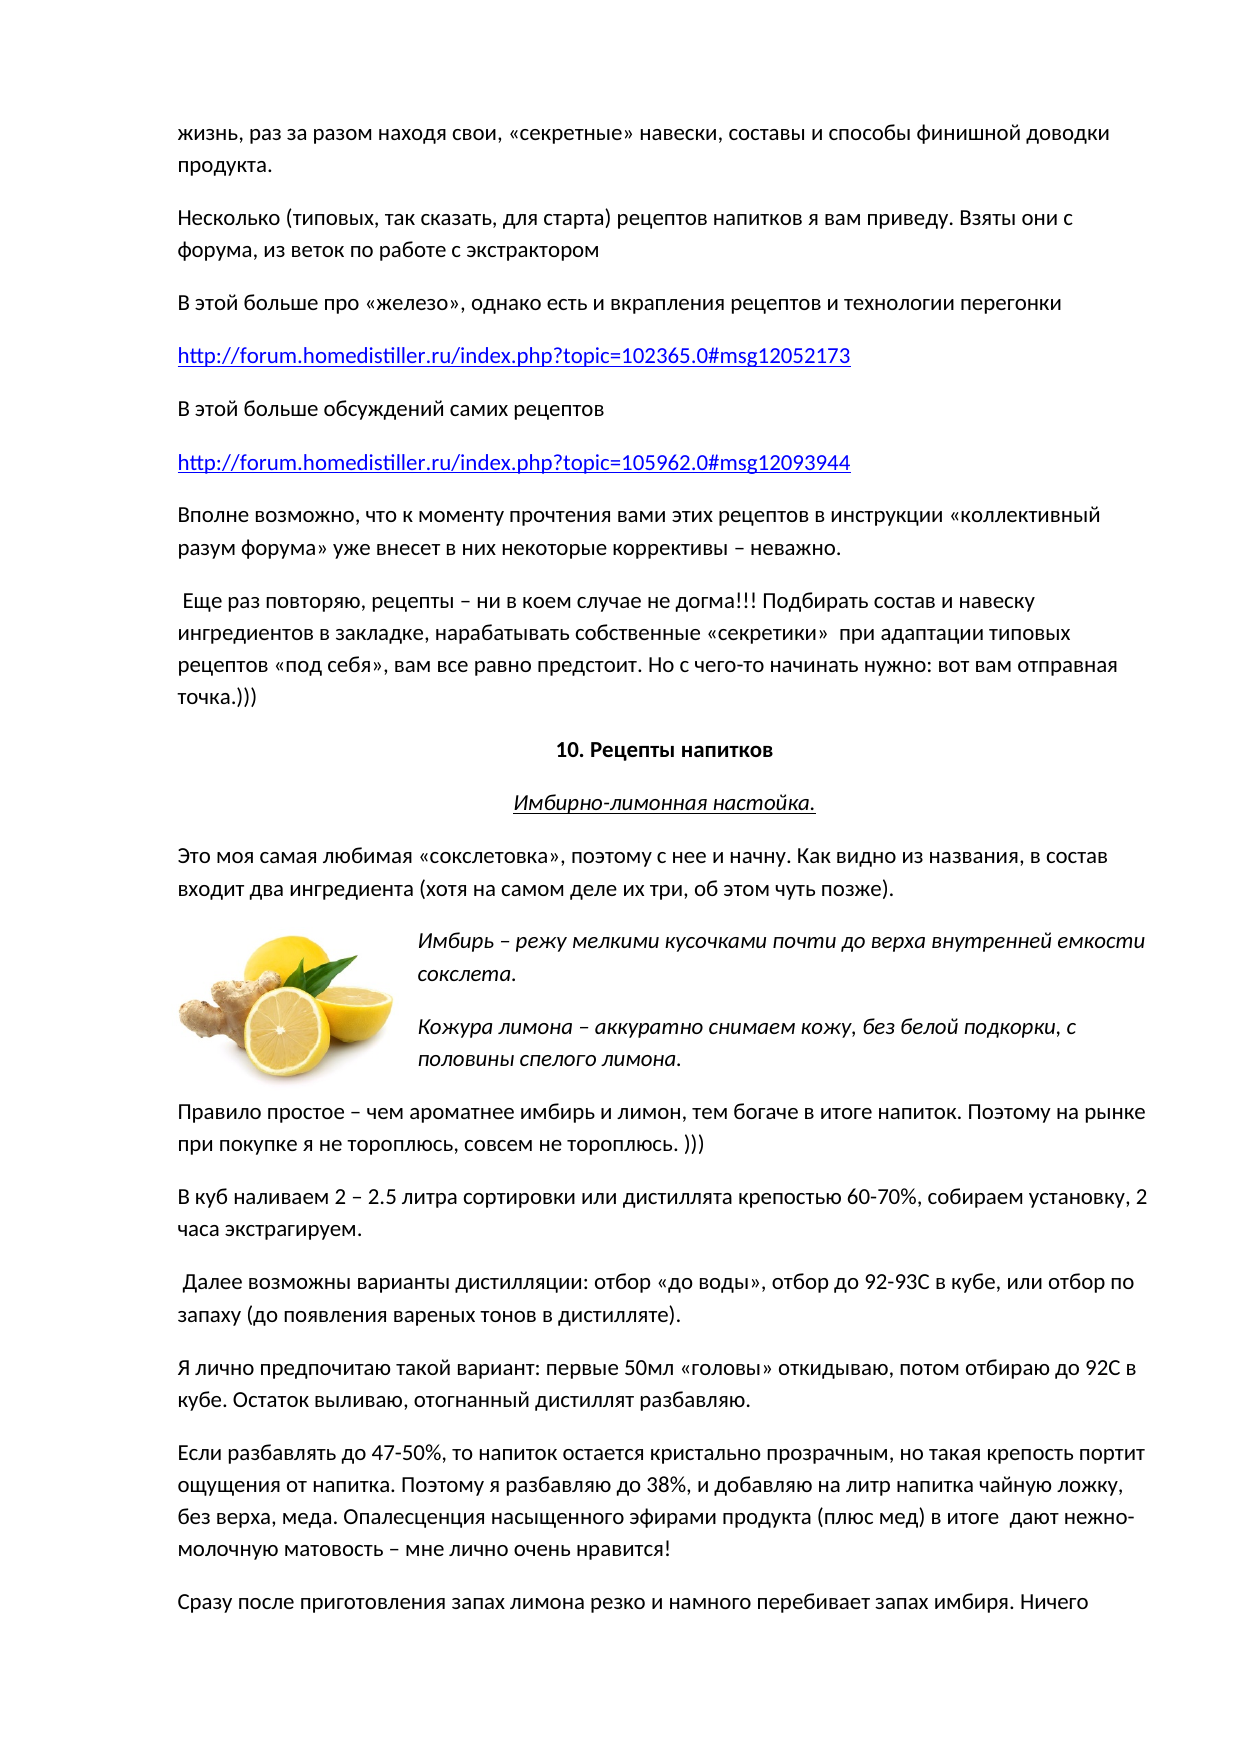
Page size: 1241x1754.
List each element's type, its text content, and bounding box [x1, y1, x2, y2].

text Далее возможны варианты дистилляции: отбор «до воды», отбор до 92-93С в кубе, или отбор по запаху (до появления вареных тонов в дистилляте). [177, 1267, 1152, 1328]
text Несколько (типовых, так сказать, для старта) рецептов напитков я вам приведу. Взяты они с форума, из веток по работе с экстрактором [177, 203, 1152, 263]
text В этой больше про «железо», однако есть и вкрапления рецептов и технологии перегонки [177, 288, 1152, 317]
text http://forum.homedistiller.ru/index.php?topic=102365.0#msg12052173 [177, 342, 1152, 369]
text Если разбавлять до 47-50%, то напиток остается кристально прозрачным, но такая крепость портит ощущения от напитка. Поэтому я разбавляю до 38%, и добавляю на литр напитка чайную ложку, без верха, меда. Опалесценция насыщенного эфирами продукта (плюс мед) в итоге дают нежно-молочную матовость – мне лично очень нравится! [177, 1438, 1152, 1562]
text http://forum.homedistiller.ru/index.php?topic=105962.0#msg12093944 [177, 448, 1152, 476]
text В куб наливаем 2 – 2.5 литра сортировки или дистиллята крепостью 60-70%, собираем установку, 2 часа экстрагируем. [177, 1182, 1152, 1242]
text Я лично предпочитаю такой вариант: первые 50мл «головы» откидываю, потом отбираю до 92С в кубе. Остаток выливаю, отогнанный дистиллят разбавляю. [177, 1353, 1152, 1413]
text Вполне возможно, что к моменту прочтения вами этих рецептов в инструкции «коллективный разум форума» уже внесет в них некоторые коррективы – неважно. [177, 501, 1152, 561]
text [177, 118, 1152, 178]
text 10. Рецепты напитков [177, 735, 1152, 763]
text Кожура лимона – аккуратно снимаем кожу, без белой подкорки, с половины спелого лимона. [399, 1012, 1152, 1072]
text Это моя самая любимая «сокслетовка», поэтому с нее и начну. Как видно из названия, в состав входит два ингредиента (хотя на самом деле их три, об этом чуть позже). [177, 841, 1152, 902]
text Имбирь – режу мелкими кусочками почти до верха внутренней емкости сокслета. [399, 927, 1152, 987]
text В этой больше обсуждений самих рецептов [177, 394, 1152, 423]
text Еще раз повторяю, рецепты – ни в коем случае не догма!!! Подбирать состав и навеску ингредиентов в закладке, нарабатывать собственные «секретики» при адаптации типовых рецептов «под себя», вам все равно предстоит. Но с чего-то начинать нужно: вот вам отправная точка.))) [177, 586, 1152, 710]
picture [170, 927, 399, 1091]
text Имбирно-лимонная настойка. [177, 788, 1152, 816]
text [177, 1587, 1152, 1616]
text Правило простое – чем ароматнее имбирь и лимон, тем богаче в итоге напиток. Поэтому на рынке при покупке я не тороплюсь, совсем не тороплюсь. ))) [177, 1097, 1152, 1157]
